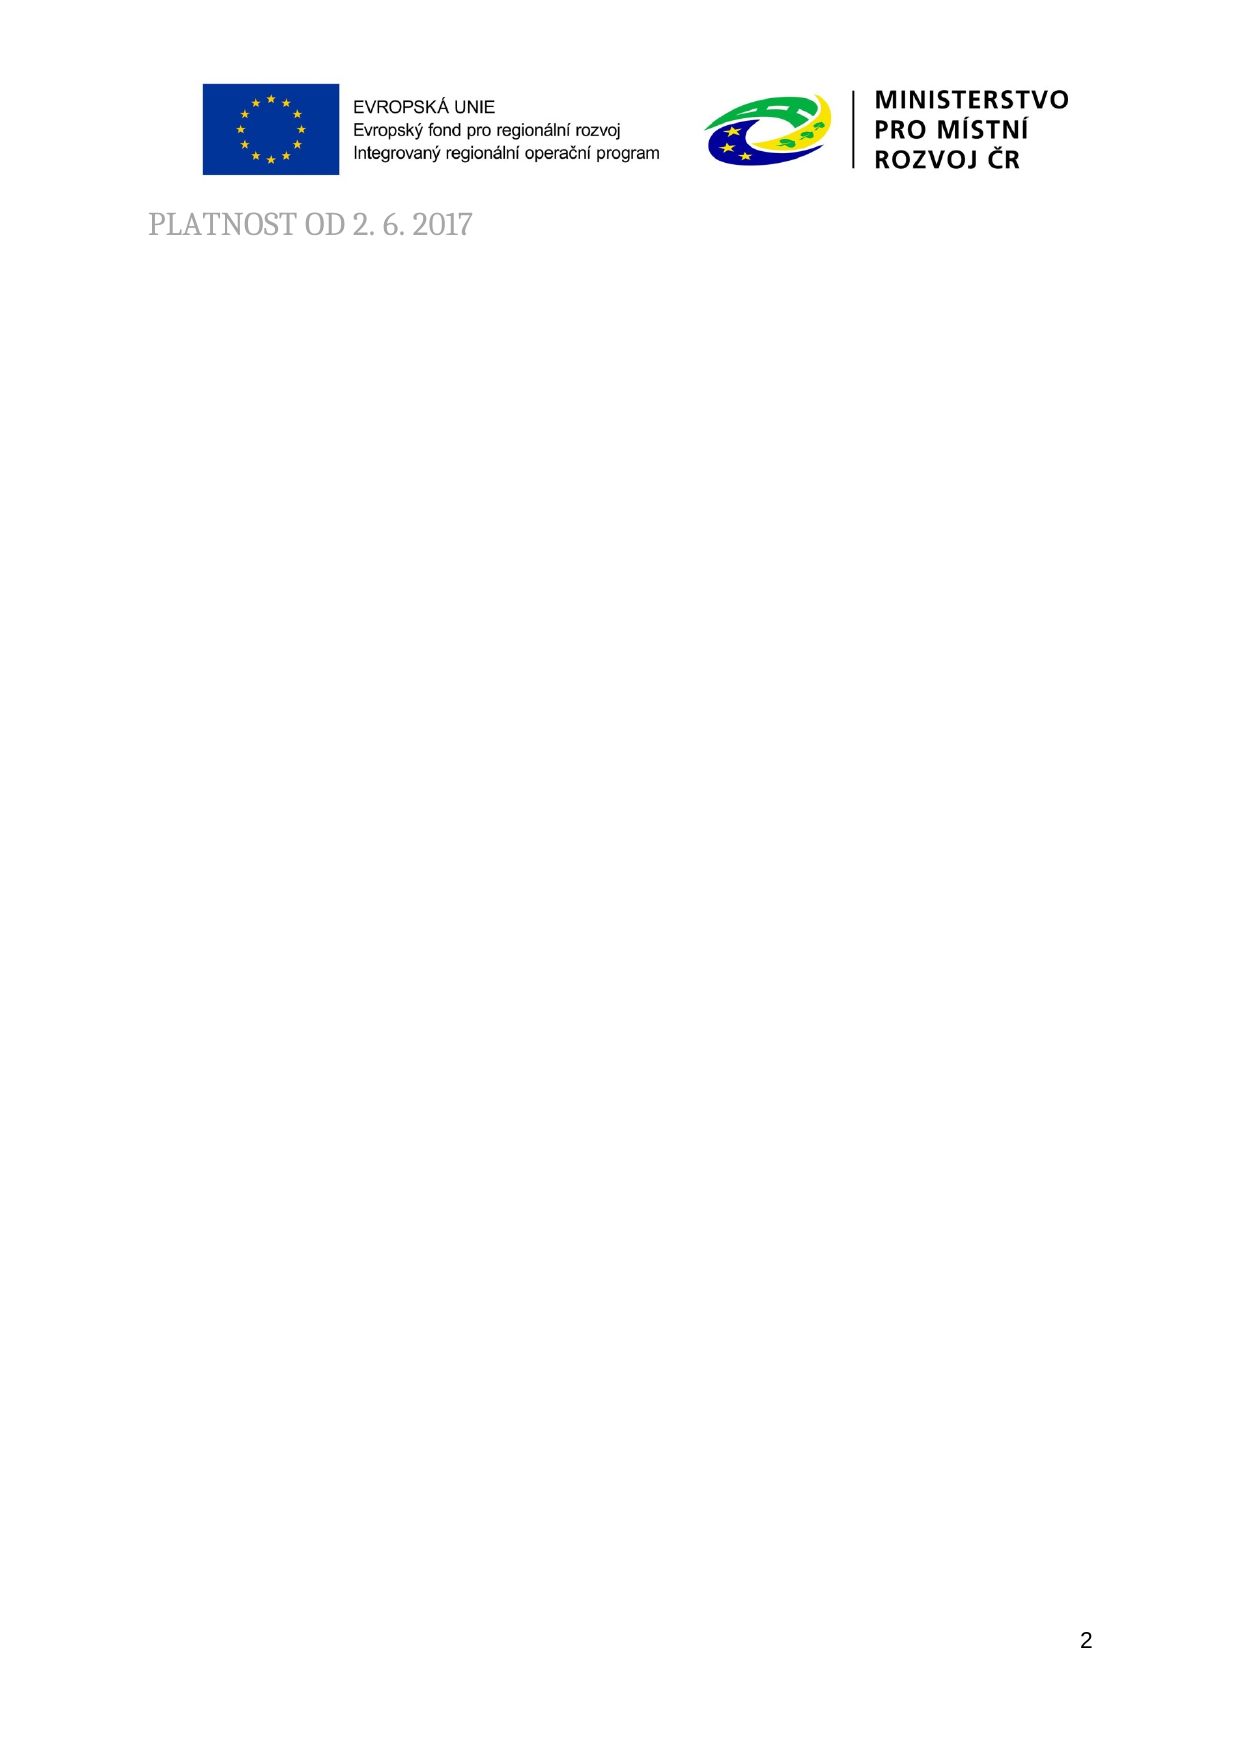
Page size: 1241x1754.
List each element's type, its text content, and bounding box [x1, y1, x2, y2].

picture [172, 52, 1098, 205]
text PLATNOST OD 2. 6. 2017 [148, 153, 1093, 243]
